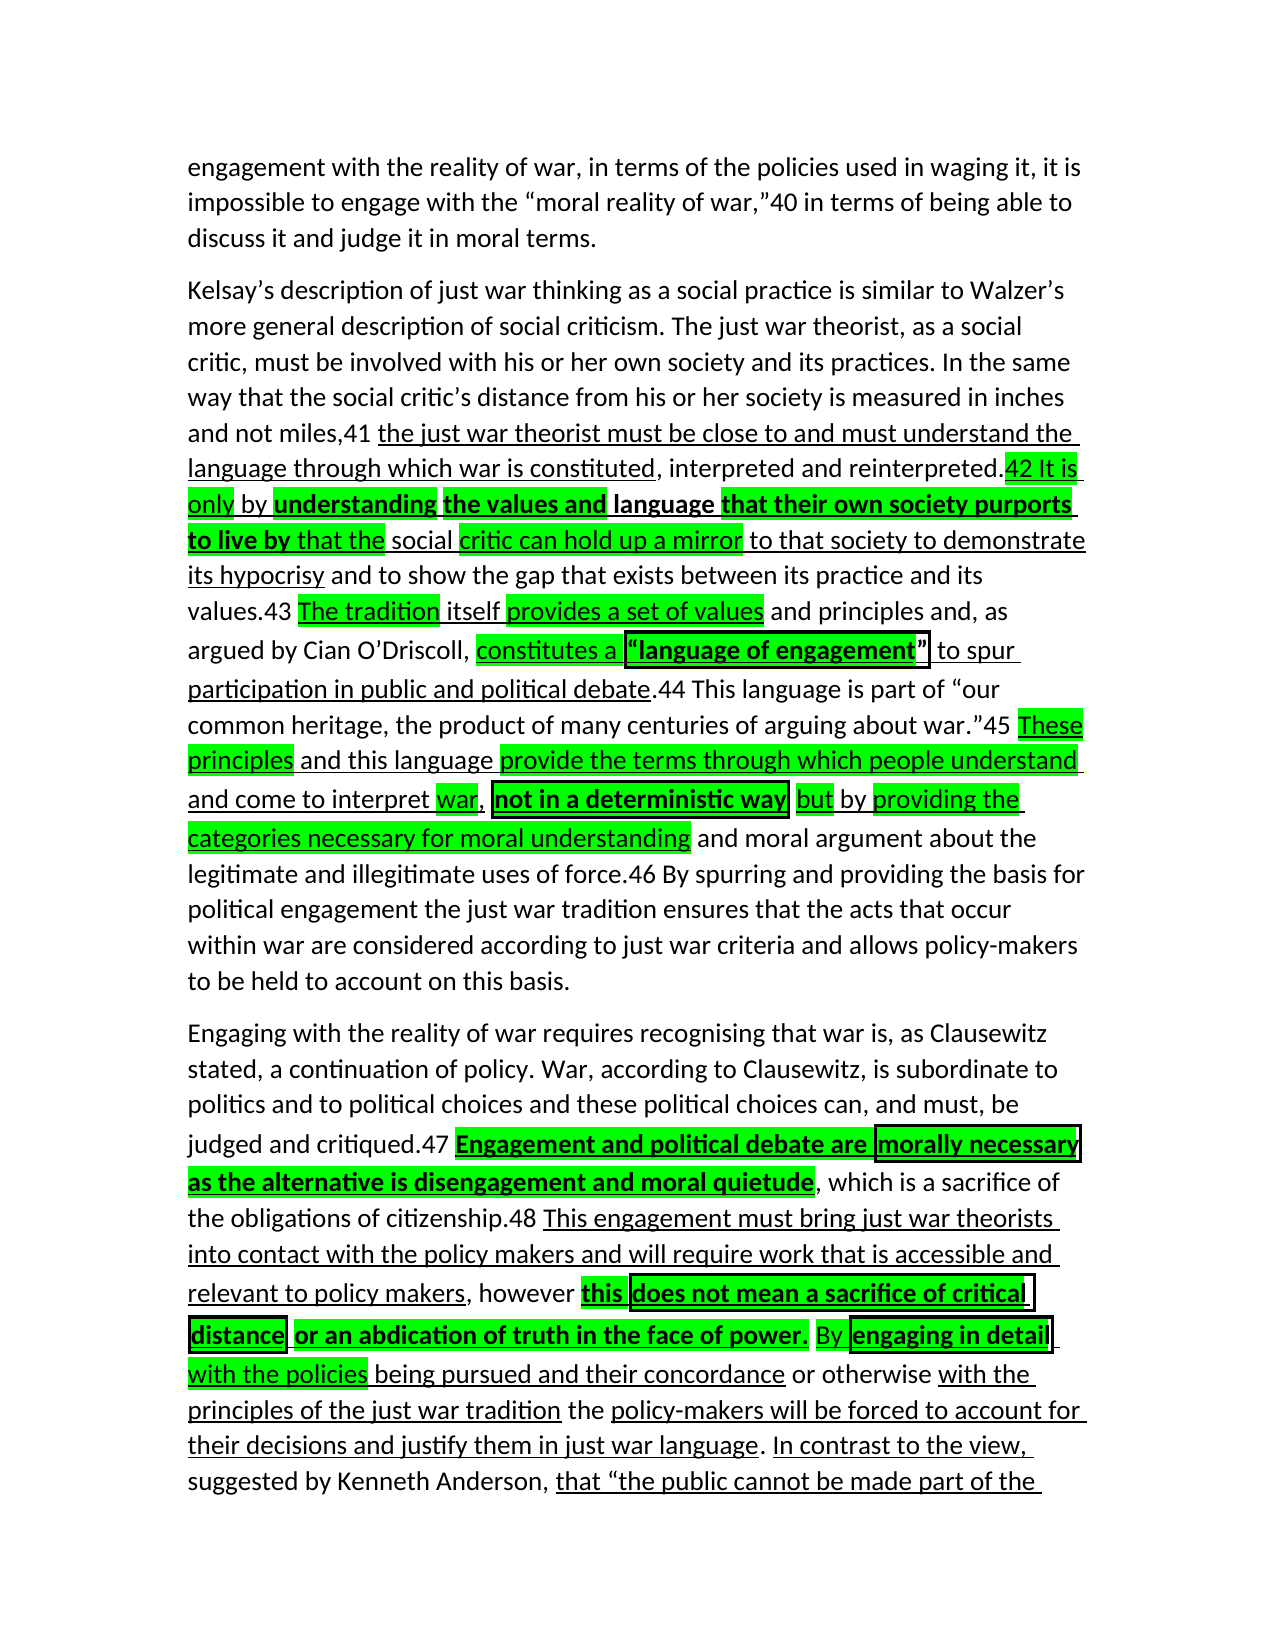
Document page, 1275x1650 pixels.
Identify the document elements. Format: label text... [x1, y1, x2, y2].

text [187, 1016, 1087, 1497]
text Kelsay’s description of just war thinking as a social practice is similar to Walzer’s more general description of social criticism. The just war theorist, as a social critic, must be involved with his or her own society and its practices. In the same way that the social critic’s distance from his or her society is measured in inches and not miles,41 the just war theorist must be close to and must understand the language through which war is constituted, interpreted and reinterpreted.42 It is only by understanding the values and language that their own society purports to live by that the social critic can hold up a mirror to that society to demonstrate its hypocrisy and to show the gap that exists between its practice and its values.43 The tradition itself provides a set of values and principles and, as argued by Cian O’Driscoll, constitutes a “language of engagement” to spur participation in public and political debate.44 This language is part of “our common heritage, the product of many centuries of arguing about war.”45 These principles and this language provide the terms through which people understand and come to interpret war, not in a deterministic way but by providing the categories necessary for moral understanding and moral argument about the legitimate and illegitimate uses of force.46 By spurring and providing the basis for political engagement the just war tradition ensures that the acts that occur within war are considered according to just war criteria and allows policy-makers to be held to account on this basis. [187, 273, 1087, 997]
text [187, 150, 1087, 254]
